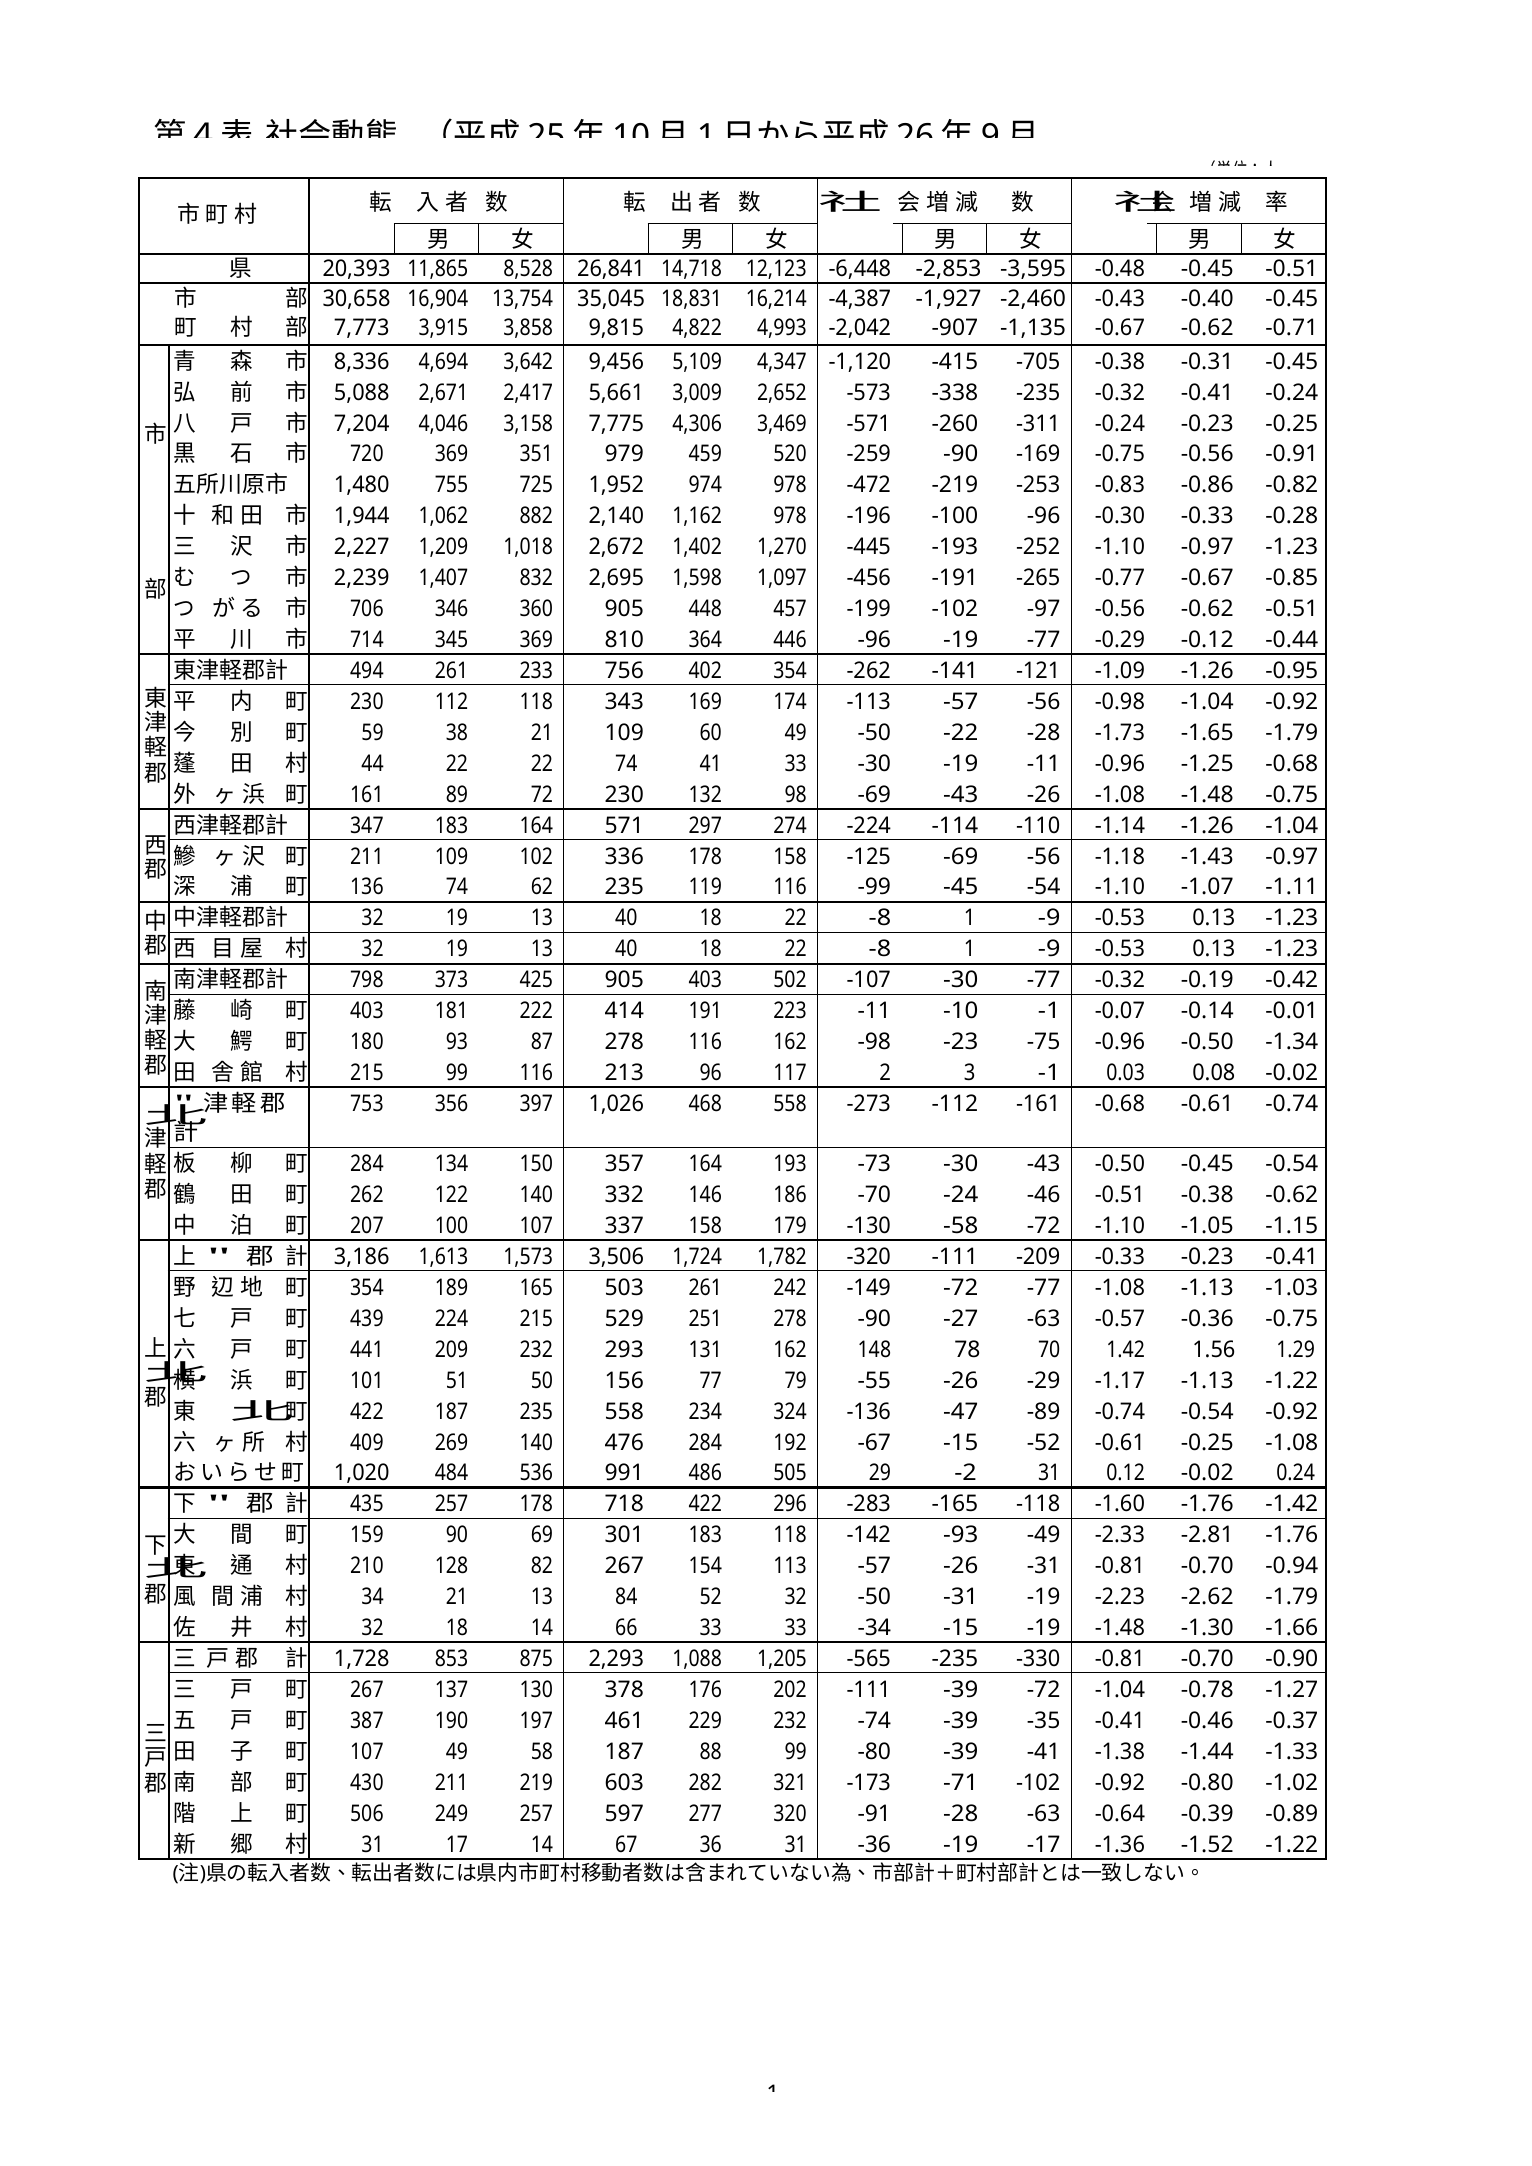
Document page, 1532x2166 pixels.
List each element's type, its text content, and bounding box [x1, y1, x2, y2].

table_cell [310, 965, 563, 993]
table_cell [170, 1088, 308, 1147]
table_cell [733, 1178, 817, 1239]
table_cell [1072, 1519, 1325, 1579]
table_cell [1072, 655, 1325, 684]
text (注)県の転入者数、転出者数には県内市町村移動者数は含まれていない為、市部計＋町村部計とは一致しない。 [172, 1860, 1337, 1886]
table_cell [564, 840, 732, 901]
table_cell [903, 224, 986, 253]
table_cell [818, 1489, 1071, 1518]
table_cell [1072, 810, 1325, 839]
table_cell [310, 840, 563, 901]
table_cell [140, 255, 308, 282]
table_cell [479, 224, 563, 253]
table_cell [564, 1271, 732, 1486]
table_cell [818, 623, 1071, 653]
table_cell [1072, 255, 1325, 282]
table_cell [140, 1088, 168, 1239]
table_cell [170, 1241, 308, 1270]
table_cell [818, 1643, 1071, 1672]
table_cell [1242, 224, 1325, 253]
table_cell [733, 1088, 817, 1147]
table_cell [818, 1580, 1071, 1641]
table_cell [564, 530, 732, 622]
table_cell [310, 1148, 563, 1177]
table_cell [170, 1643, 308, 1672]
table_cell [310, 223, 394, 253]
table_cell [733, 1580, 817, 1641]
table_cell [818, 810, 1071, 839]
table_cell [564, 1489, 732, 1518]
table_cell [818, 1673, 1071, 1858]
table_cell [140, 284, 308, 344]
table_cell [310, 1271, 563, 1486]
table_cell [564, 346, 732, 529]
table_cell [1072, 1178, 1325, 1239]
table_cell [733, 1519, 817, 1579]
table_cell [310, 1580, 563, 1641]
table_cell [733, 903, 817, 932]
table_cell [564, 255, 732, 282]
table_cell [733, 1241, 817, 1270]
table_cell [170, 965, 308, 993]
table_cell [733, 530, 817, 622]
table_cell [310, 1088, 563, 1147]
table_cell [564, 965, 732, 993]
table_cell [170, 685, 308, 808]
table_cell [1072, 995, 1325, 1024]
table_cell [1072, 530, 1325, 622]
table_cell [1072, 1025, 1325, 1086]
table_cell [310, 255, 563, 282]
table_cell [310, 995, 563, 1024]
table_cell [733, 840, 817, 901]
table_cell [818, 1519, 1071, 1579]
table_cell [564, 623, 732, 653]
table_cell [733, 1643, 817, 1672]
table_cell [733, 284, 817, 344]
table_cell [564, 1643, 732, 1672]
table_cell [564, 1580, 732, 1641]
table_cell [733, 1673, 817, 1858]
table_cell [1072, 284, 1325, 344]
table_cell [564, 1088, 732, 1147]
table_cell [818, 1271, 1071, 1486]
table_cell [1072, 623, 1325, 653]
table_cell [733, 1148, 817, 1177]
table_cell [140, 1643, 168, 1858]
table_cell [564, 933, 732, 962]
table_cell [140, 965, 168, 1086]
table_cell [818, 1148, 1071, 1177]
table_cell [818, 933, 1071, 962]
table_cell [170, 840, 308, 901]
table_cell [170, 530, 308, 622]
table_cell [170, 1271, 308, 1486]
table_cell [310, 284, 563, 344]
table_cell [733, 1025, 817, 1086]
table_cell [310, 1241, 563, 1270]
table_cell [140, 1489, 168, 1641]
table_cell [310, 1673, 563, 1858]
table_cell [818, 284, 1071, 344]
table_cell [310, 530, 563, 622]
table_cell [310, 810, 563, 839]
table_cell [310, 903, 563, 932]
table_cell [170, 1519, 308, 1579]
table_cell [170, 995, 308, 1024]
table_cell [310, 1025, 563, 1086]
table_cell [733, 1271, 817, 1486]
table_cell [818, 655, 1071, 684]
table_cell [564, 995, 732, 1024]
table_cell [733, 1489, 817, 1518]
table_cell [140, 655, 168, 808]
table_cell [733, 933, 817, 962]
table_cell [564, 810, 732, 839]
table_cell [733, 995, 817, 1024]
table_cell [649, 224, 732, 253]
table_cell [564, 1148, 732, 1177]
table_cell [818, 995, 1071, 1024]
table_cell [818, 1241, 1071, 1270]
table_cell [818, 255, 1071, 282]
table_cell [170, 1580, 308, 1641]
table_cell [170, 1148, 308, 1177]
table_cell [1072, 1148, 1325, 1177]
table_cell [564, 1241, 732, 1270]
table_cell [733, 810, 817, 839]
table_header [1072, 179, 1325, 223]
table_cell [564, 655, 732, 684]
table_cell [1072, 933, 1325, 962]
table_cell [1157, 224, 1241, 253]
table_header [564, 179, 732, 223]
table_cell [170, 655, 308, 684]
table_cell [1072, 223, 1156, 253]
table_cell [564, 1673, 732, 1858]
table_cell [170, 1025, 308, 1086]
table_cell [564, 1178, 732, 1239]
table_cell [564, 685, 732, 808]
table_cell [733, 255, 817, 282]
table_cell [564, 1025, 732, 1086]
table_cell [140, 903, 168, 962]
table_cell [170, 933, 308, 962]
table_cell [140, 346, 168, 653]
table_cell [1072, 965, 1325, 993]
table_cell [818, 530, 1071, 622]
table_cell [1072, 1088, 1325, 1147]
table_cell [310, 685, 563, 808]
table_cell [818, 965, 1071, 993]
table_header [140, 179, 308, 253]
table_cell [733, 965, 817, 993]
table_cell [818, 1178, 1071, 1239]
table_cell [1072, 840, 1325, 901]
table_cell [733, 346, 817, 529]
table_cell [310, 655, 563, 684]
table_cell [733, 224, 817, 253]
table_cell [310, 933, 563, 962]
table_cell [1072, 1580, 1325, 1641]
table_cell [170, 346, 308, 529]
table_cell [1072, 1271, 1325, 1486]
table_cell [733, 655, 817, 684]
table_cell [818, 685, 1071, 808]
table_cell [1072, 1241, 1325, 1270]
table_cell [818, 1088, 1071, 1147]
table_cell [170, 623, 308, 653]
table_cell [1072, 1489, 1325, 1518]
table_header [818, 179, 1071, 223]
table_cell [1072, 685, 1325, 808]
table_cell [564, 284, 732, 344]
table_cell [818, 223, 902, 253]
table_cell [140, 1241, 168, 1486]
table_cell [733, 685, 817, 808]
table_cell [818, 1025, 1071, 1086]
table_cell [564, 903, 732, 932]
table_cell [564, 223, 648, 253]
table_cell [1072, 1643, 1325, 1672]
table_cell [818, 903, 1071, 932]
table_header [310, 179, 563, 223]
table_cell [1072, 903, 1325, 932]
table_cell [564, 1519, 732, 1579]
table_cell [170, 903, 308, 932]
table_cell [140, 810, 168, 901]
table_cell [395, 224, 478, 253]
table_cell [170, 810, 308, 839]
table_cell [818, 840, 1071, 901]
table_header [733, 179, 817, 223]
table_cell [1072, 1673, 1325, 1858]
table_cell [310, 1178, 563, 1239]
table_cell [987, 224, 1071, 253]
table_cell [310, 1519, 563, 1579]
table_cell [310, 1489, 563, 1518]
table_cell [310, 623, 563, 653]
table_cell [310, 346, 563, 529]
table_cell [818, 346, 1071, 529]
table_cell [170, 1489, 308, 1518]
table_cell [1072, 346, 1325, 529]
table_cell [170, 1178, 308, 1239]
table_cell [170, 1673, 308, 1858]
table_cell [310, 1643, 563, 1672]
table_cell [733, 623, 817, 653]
